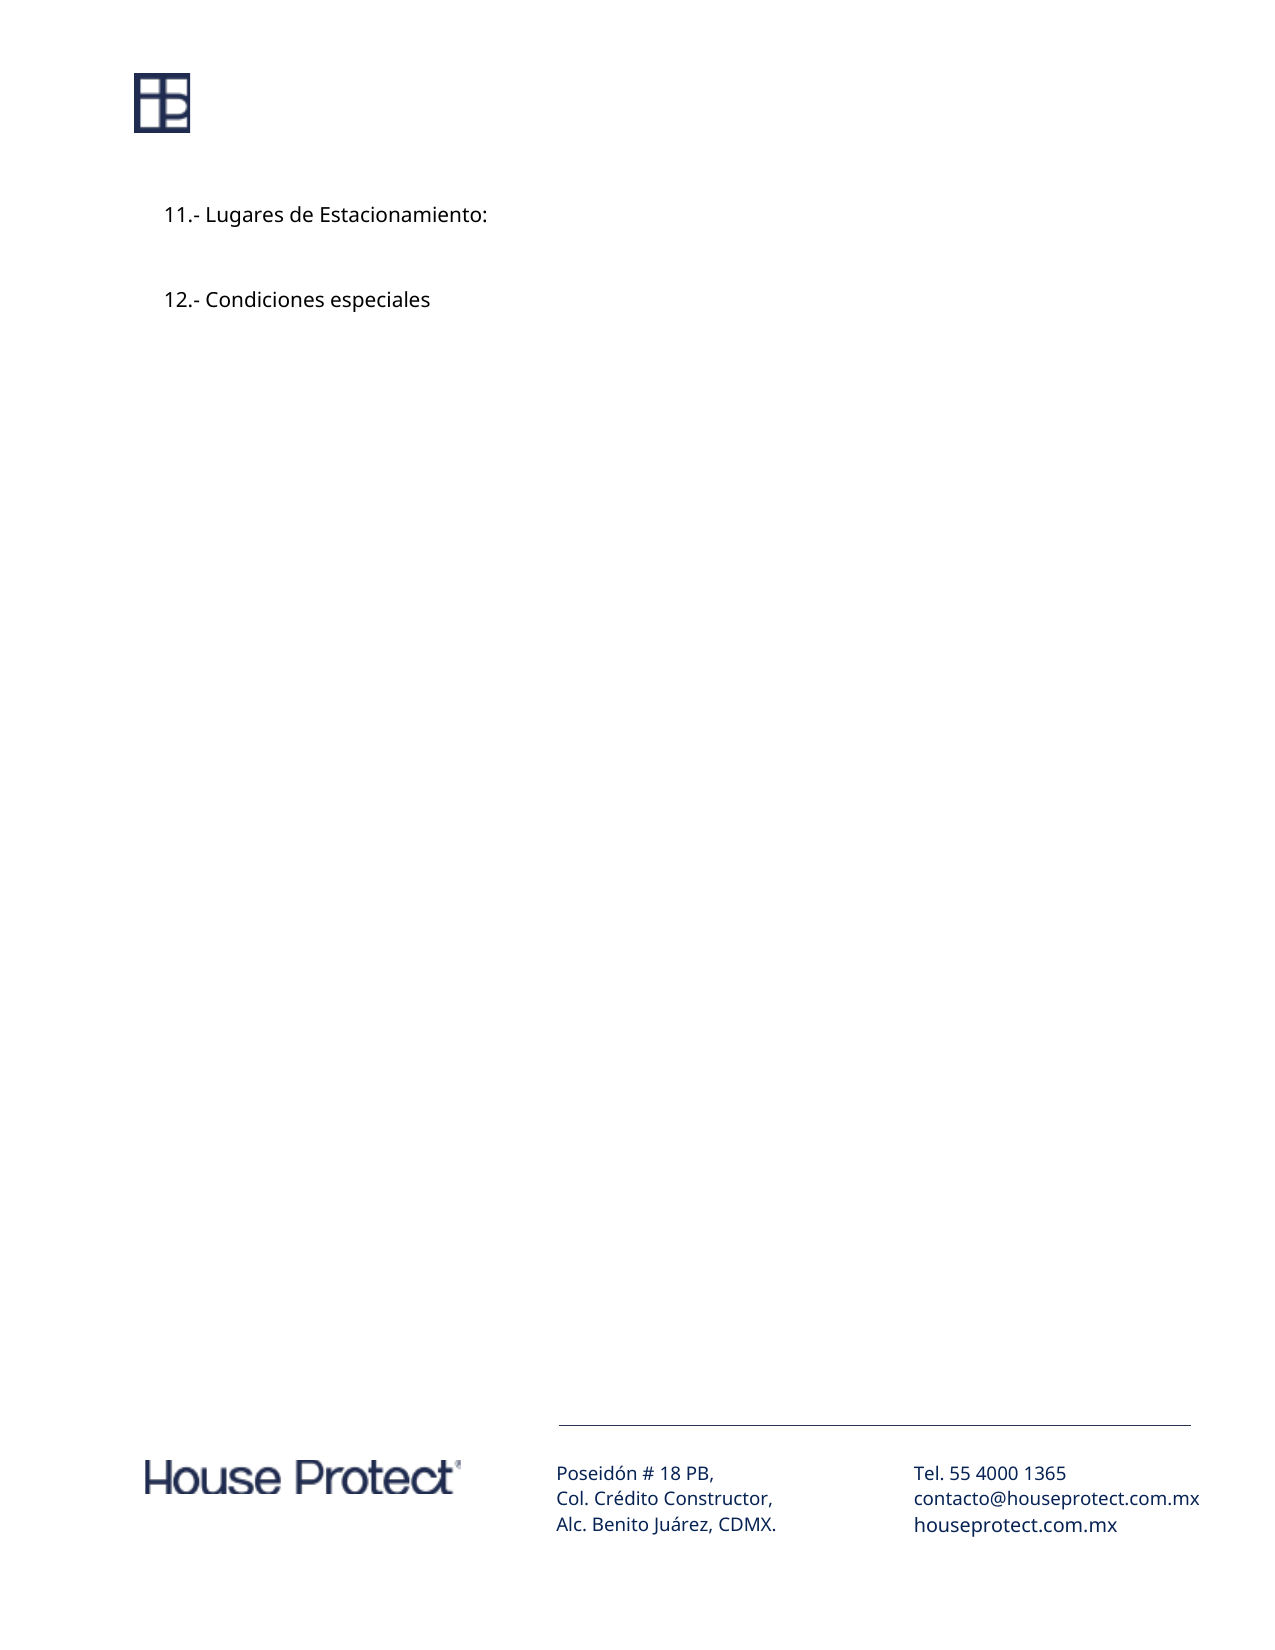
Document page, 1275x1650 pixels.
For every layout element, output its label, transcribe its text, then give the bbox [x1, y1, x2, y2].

text 12.- Condiciones especiales [164, 286, 1108, 314]
text 11.- Lugares de Estacionamiento: [164, 200, 1108, 229]
